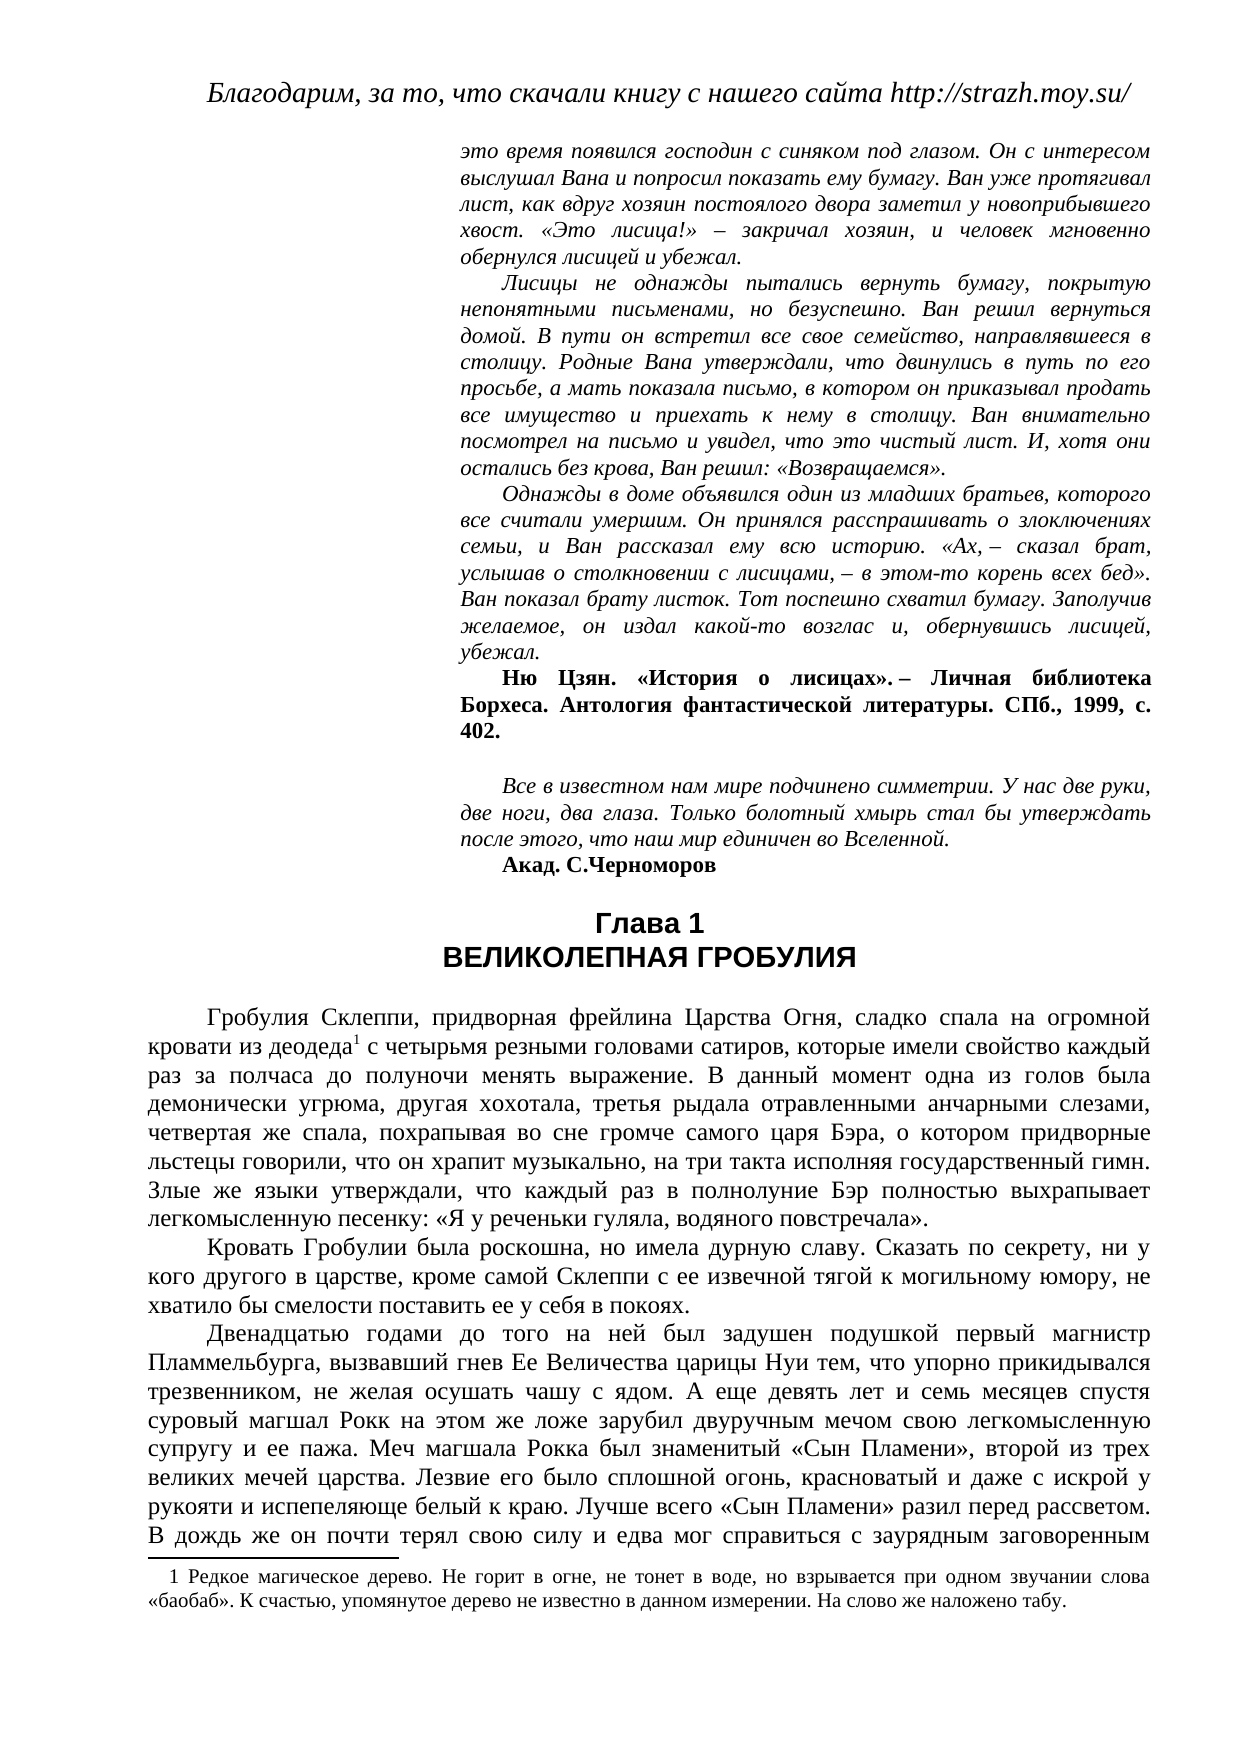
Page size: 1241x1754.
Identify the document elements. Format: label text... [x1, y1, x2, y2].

text Ню Цзян. «История о лисицах». – Личная библиотека Борхеса. Антология фантастической литературы. СПб., 1999, с. 402. [460, 664, 1152, 743]
subtitle ВЕЛИКОЛЕПНАЯ ГРОБУЛИЯ [148, 940, 1152, 973]
text Лисицы не однажды пытались вернуть бумагу, покрытую непонятными письменами, но безуспешно. Ван решил вернуться домой. В пути он встретил все свое семейство, направлявшееся в столицу. Родные Вана утверждали, что двинулись в путь по его просьбе, а мать показала письмо, в котором он приказывал продать все имущество и приехать к нему в столицу. Ван внимательно посмотрел на письмо и увидел, что это чистый лист. И, хотя они остались без крова, Ван решил: «Возвращаемся». [460, 269, 1152, 480]
text Все в известном нам мире подчинено симметрии. У нас две руки, две ноги, два глаза. Только болотный хмырь стал бы утверждать после этого, что наш мир единичен во Вселенной. [460, 772, 1152, 851]
text Кровать Гробулии была роскошна, но имела дурную славу. Сказать по секрету, ни у кого другого в царстве, кроме самой Склеппи с ее извечной тягой к могильному юмору, не хватило бы смелости поставить ее у себя в покоях. [148, 1232, 1152, 1318]
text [148, 1318, 1152, 1548]
text Однажды в доме объявился один из младших братьев, которого все считали умершим. Он принялся расспрашивать о злоключениях семьи, и Ван рассказал ему всю историю. «Ах, – сказал брат, услышав о столкновении с лисицами, – в этом-то корень всех бед». Ван показал брату листок. Тот поспешно схватил бумагу. Заполучив желаемое, он издал какой-то возглас и, обернувшись лисицей, убежал. [460, 480, 1152, 664]
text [460, 137, 1152, 269]
text Акад. С.Черноморов [460, 851, 1152, 878]
subtitle Глава 1 [148, 906, 1152, 940]
text Гробулия Склеппи, придворная фрейлина Царства Огня, сладко спала на огромной кровати из деодеда с четырьмя резными головами сатиров, которые имели свойство каждый раз за полчаса до полуночи менять выражение. В данный момент одна из голов была демонически угрюма, другая хохотала, третья рыдала отравленными анчарными слезами, четвертая же спала, похрапывая во сне громче самого царя Бэра, о котором придворные льстецы говорили, что он храпит музыкально, на три такта исполняя государственный гимн. Злые же языки утверждали, что каждый раз в полнолуние Бэр полностью выхрапывает легкомысленную песенку: «Я у реченьки гуляла, водяного повстречала». [148, 1002, 1152, 1232]
